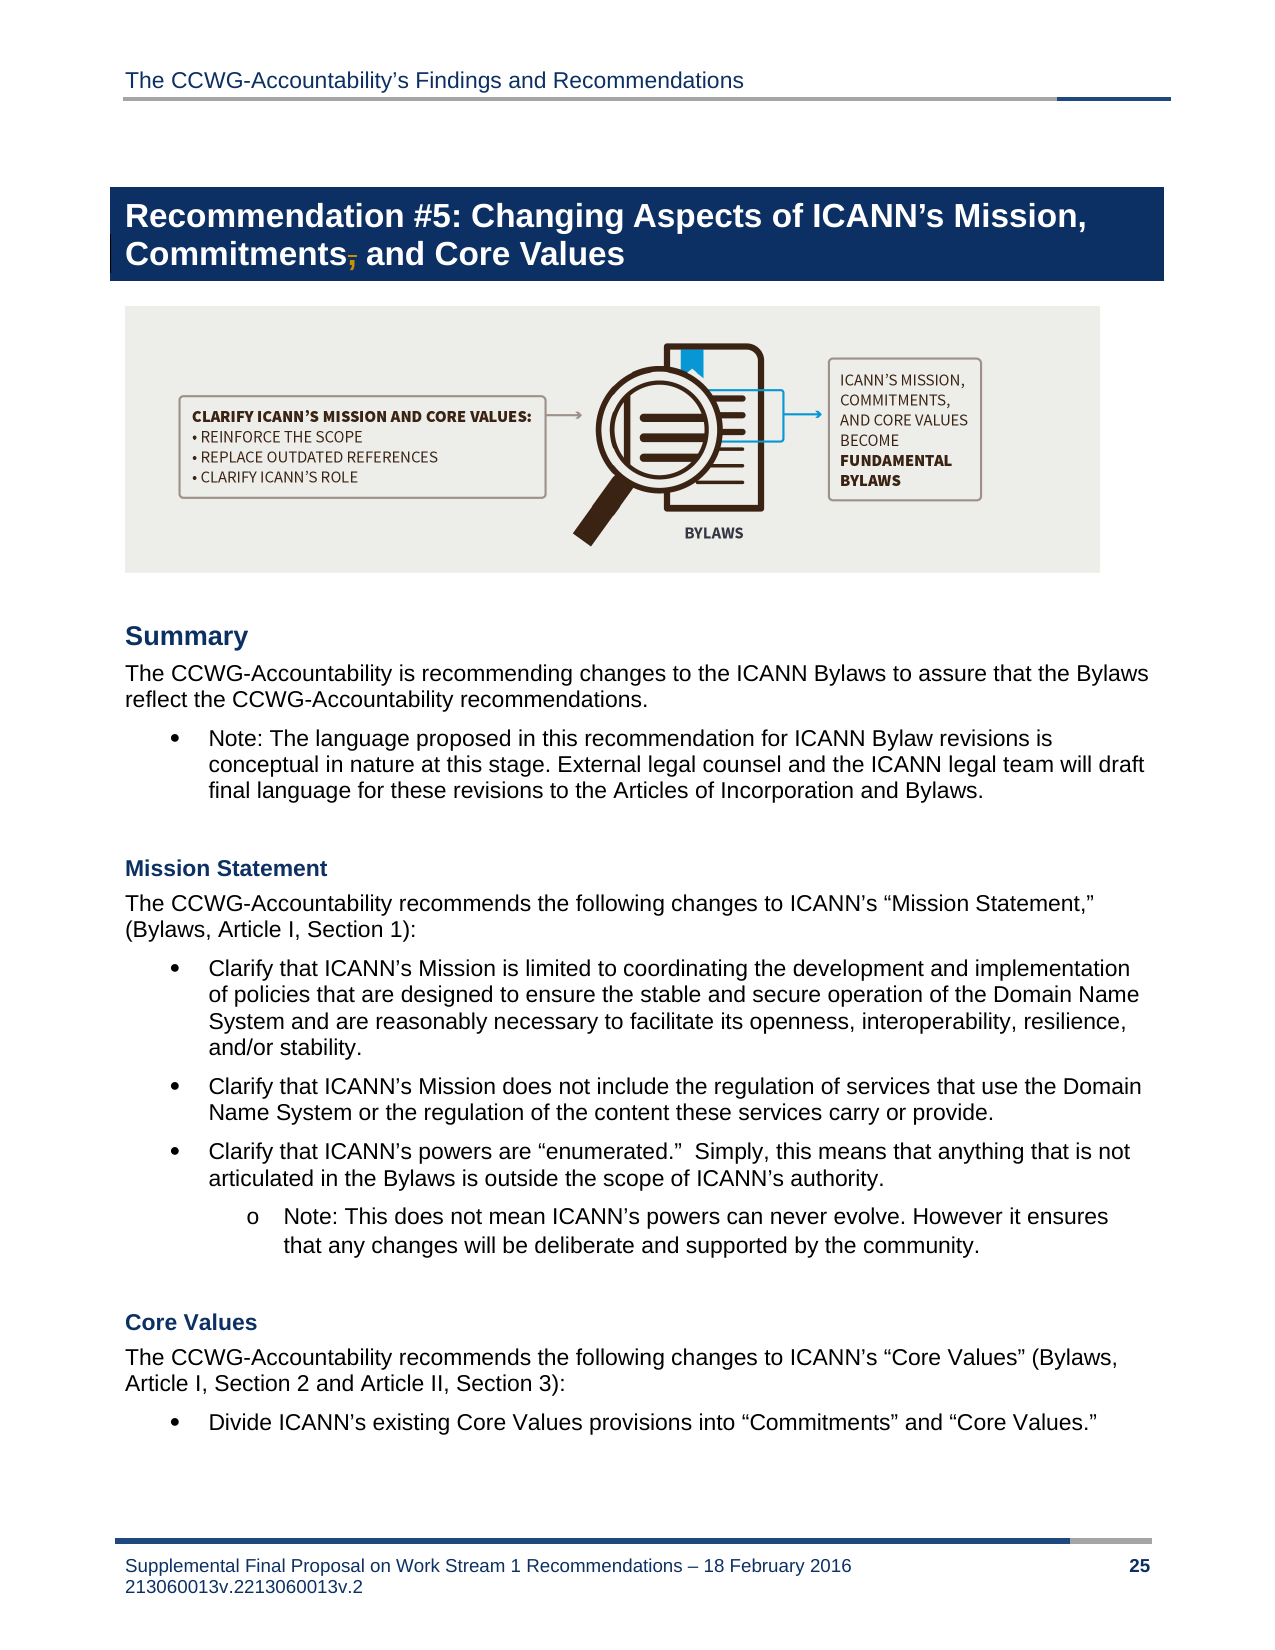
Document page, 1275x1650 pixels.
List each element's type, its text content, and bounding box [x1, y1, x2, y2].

subtitle Recommendation #5: Changing Aspects of ICANN’s Mission, Commitments and Core Values [117, 194, 1158, 275]
text Core Values [125, 1309, 1150, 1336]
list Clarify that ICANN’s Mission is limited to coordinating the development and implementation of policies that are designed to ensure the stable and secure operation of the Domain Name System and are reasonably necessary to facilitate its openness, interoperability, resilience, and/or stability. [171, 955, 1150, 1060]
text The CCWG-Accountability recommends the following changes to ICANN’s “Core Values” (Bylaws, Article I, Section 2 and Article II, Section 3): [125, 1344, 1150, 1397]
list Note: This does not mean ICANN’s powers can never evolve. However it ensures that any changes will be deliberate and supported by the community. [246, 1203, 1150, 1258]
text The CCWG-Accountability is recommending changes to the ICANN Bylaws to assure that the Bylaws reflect the CCWG-Accountability recommendations. [125, 659, 1150, 712]
list Note: The language proposed in this recommendation for ICANN Bylaw revisions is conceptual in nature at this stage. External legal counsel and the ICANN legal team will draft final language for these revisions to the Articles of Incorporation and Bylaws. [171, 725, 1150, 804]
text The CCWG-Accountability recommends the following changes to ICANN’s “Mission Statement,” (Bylaws, Article I, Section 1): [125, 890, 1150, 942]
list Clarify that ICANN’s Mission does not include the regulation of services that use the Domain Name System or the regulation of the content these services carry or provide. [171, 1073, 1150, 1126]
list Divide ICANN’s existing Core Values provisions into “Commitments” and “Core Values.” [171, 1409, 1150, 1436]
text Mission Statement [125, 855, 1150, 881]
picture [125, 306, 1100, 573]
list Clarify that ICANN’s powers are “enumerated.” Simply, this means that anything that is not articulated in the Bylaws is outside the scope of ICANN’s authority. [171, 1138, 1150, 1191]
text Summary [125, 620, 1150, 651]
